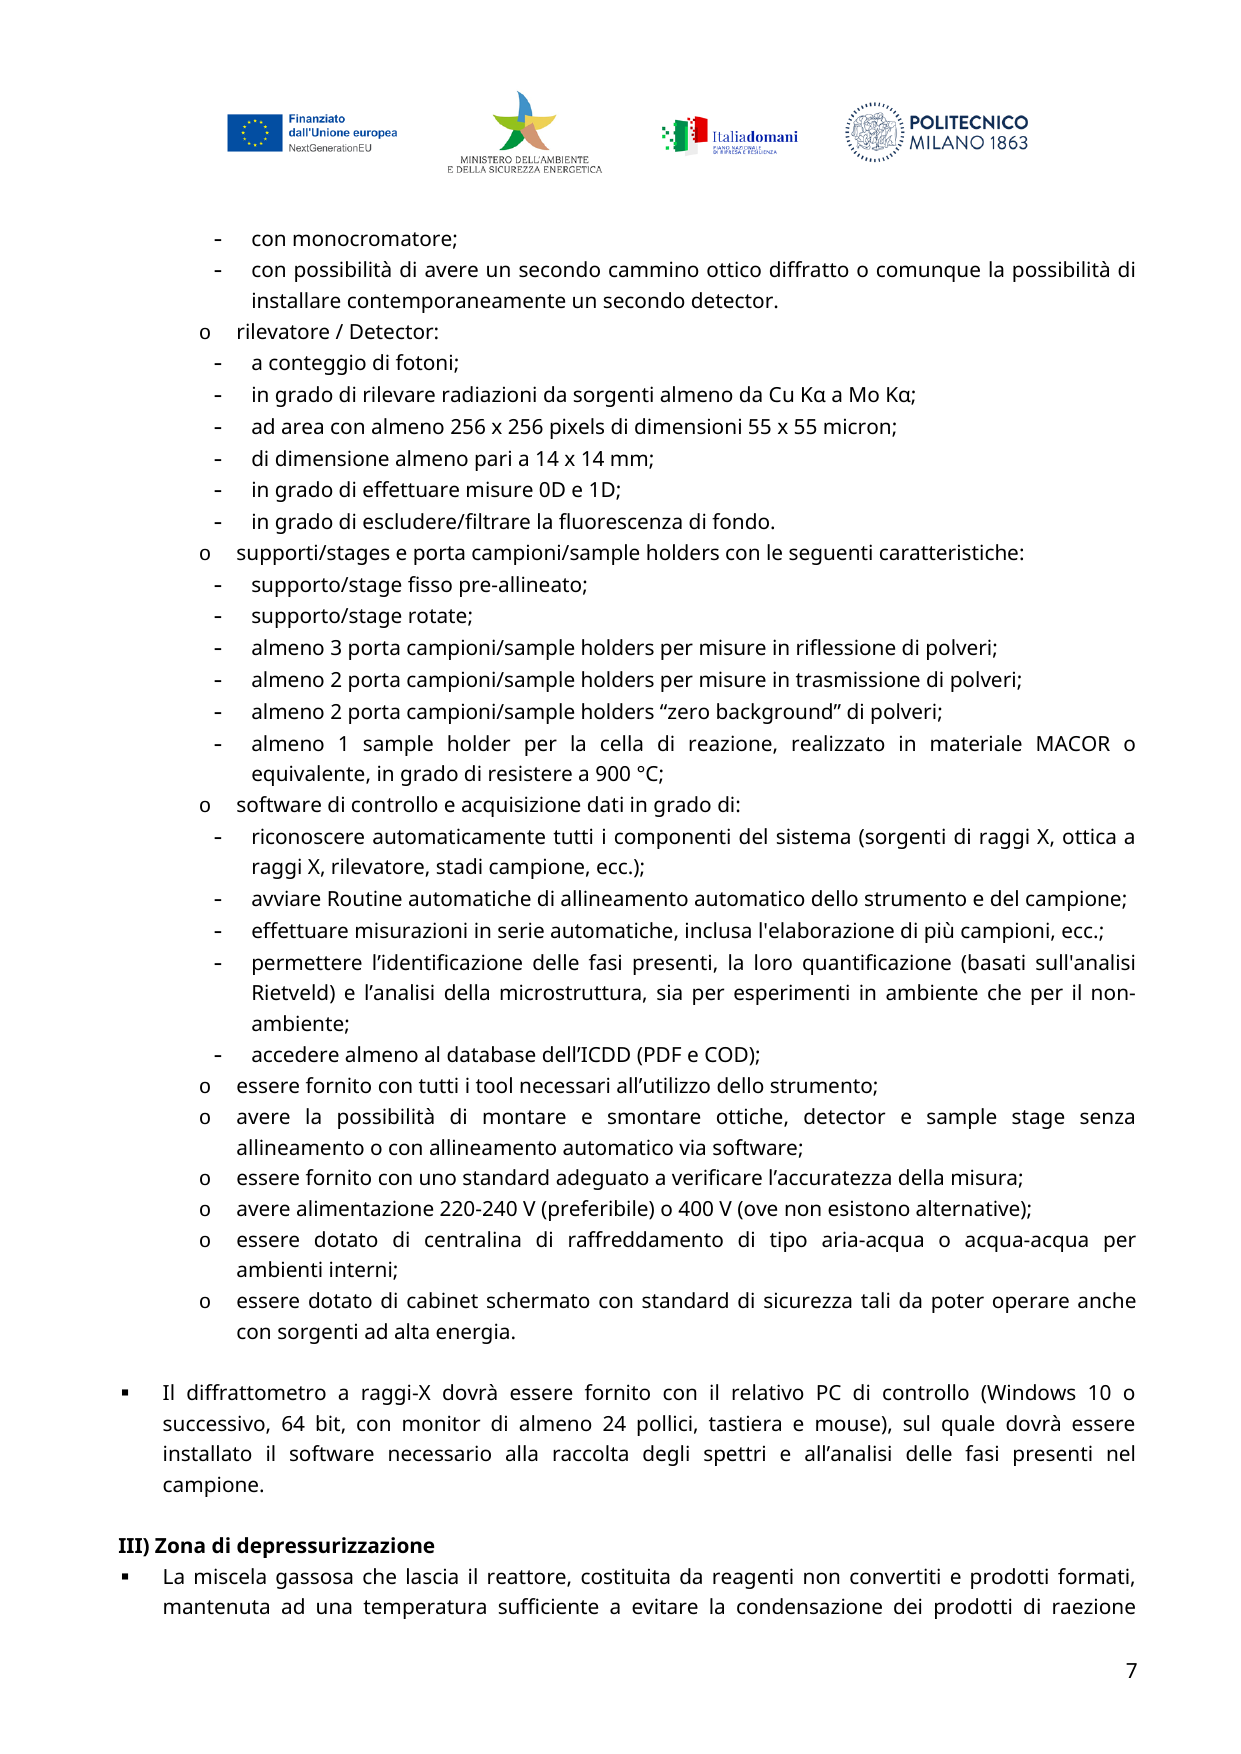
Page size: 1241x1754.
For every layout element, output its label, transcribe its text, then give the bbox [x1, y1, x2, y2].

list a conteggio di fotoni; [213, 347, 1138, 377]
list essere fornito con tutti i tool necessari all’utilizzo dello strumento; [199, 1071, 1138, 1100]
list riconoscere automaticamente tutti i componenti del sistema (sorgenti di raggi X, ottica a raggi X, rilevatore, stadi campione, ecc.); [213, 821, 1138, 881]
list avviare Routine automatiche di allineamento automatico dello strumento e del campione; [213, 883, 1138, 912]
list Il diffrattometro a raggi-X dovrà essere fornito con il relativo PC di controllo (Windows 10 o successivo, 64 bit, con monitor di almeno 24 pollici, tastiera e mouse), sul quale dovrà essere installato il software necessario alla raccolta degli spettri e all’analisi delle fasi presenti nel campione. [125, 1378, 1138, 1498]
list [125, 1562, 1138, 1621]
list essere dotato di cabinet schermato con standard di sicurezza tali da poter operare anche con sorgenti ad alta energia. [199, 1286, 1138, 1345]
list permettere l’identificazione delle fasi presenti, la loro quantificazione (basati sull'analisi Rietveld) e l’analisi della microstruttura, sia per esperimenti in ambiente che per il non-ambiente; [213, 947, 1138, 1037]
text III) Zona di depressurizzazione [118, 1531, 1138, 1560]
list almeno 1 sample holder per la cella di reazione, realizzato in materiale MACOR o equivalente, in grado di resistere a 900 °C; [213, 728, 1138, 788]
list ad area con almeno 256 x 256 pixels di dimensioni 55 x 55 micron; [213, 411, 1138, 441]
list con monocromatore; [213, 223, 1138, 252]
list in grado di escludere/filtrare la fluorescenza di fondo. [213, 506, 1138, 536]
list software di controllo e acquisizione dati in grado di: [199, 790, 1138, 818]
list almeno 3 porta campioni/sample holders per misure in riflessione di polveri; [213, 632, 1138, 662]
list in grado di rilevare radiazioni da sorgenti almeno da Cu Kα a Mo Kα; [213, 379, 1138, 409]
list essere fornito con uno standard adeguato a verificare l’accuratezza della misura; [199, 1163, 1138, 1192]
list avere alimentazione 220-240 V (preferibile) o 400 V (ove non esistono alternative); [199, 1194, 1138, 1223]
list supporti/stages e porta campioni/sample holders con le seguenti caratteristiche: [199, 538, 1138, 567]
list almeno 2 porta campioni/sample holders per misure in trasmissione di polveri; [213, 664, 1138, 694]
list con possibilità di avere un secondo cammino ottico diffratto o comunque la possibilità di installare contemporaneamente un secondo detector. [213, 254, 1138, 314]
list rilevatore / Detector: [199, 317, 1138, 345]
list supporto/stage rotate; [213, 601, 1138, 630]
list essere dotato di centralina di raffreddamento di tipo aria-acqua o acqua-acqua per ambienti interni; [199, 1225, 1138, 1284]
list in grado di effettuare misure 0D e 1D; [213, 474, 1138, 504]
list avere la possibilità di montare e smontare ottiche, detector e sample stage senza allineamento o con allineamento automatico via software; [199, 1102, 1138, 1161]
list accedere almeno al database dell’ICDD (PDF e COD); [213, 1039, 1138, 1069]
list almeno 2 porta campioni/sample holders “zero background” di polveri; [213, 696, 1138, 725]
list effettuare misurazioni in serie automatiche, inclusa l'elaborazione di più campioni, ecc.; [213, 915, 1138, 944]
list di dimensione almeno pari a 14 x 14 mm; [213, 443, 1138, 472]
list supporto/stage fisso pre-allineato; [213, 569, 1138, 598]
